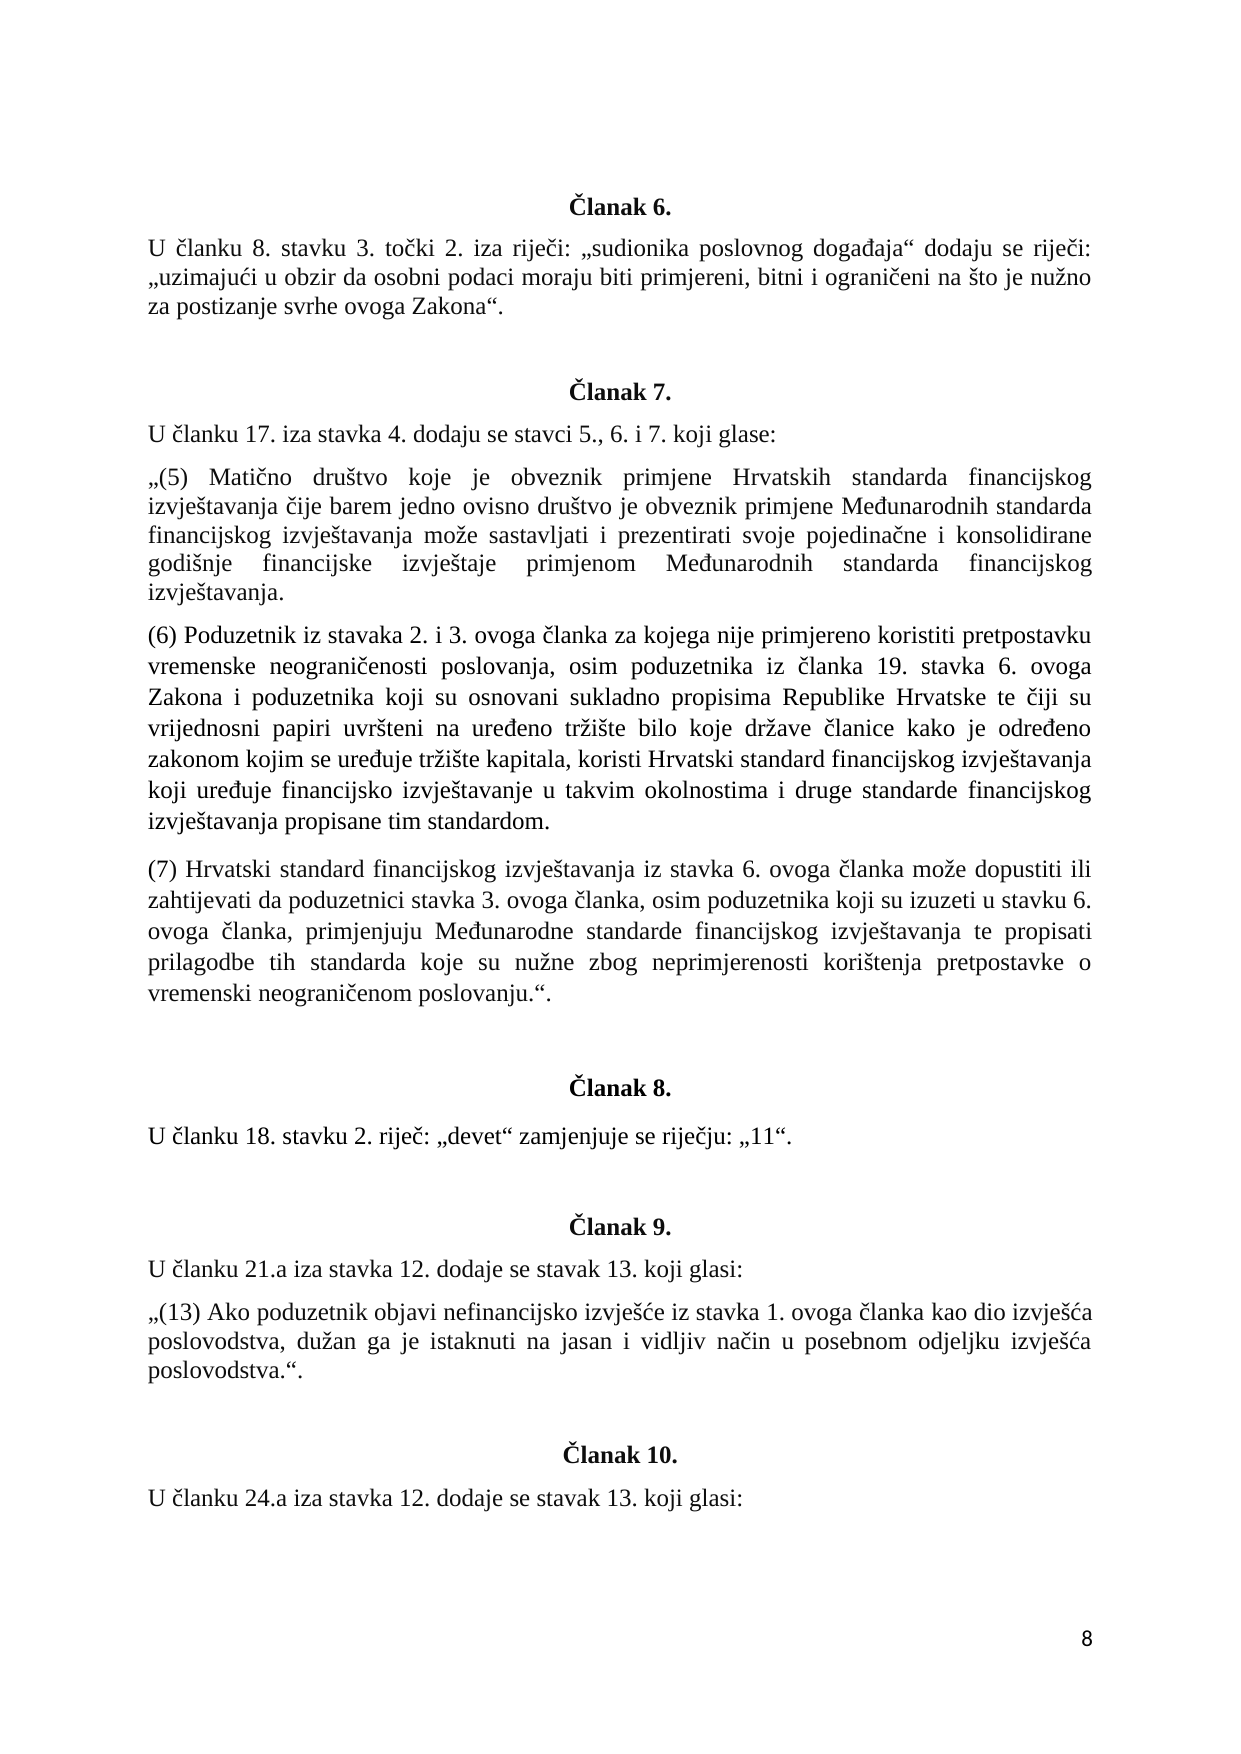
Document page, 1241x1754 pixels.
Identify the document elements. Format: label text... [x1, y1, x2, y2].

text U članku 17. iza stavka 4. dodaju se stavci 5., 6. i 7. koji glase: [148, 419, 1093, 448]
text Članak 9. [148, 1212, 1093, 1241]
text Članak 7. [148, 377, 1093, 405]
text Članak 8. [148, 1073, 1093, 1102]
text U članku 8. stavku 3. točki 2. iza riječi: „sudionika poslovnog događaja“ dodaju se riječi: „uzimajući u obzir da osobni podaci moraju biti primjereni, bitni i ograničeni na što je nužno za postizanje svrhe ovoga Zakona“. [148, 233, 1093, 320]
text Članak 10. [148, 1441, 1093, 1469]
text Članak 6. [148, 192, 1093, 221]
text U članku 18. stavku 2. riječ: „devet“ zamjenjuje se riječju: „11“. [148, 1121, 1093, 1150]
text „(5) Matično društvo koje je obveznik primjene Hrvatskih standarda financijskog izvještavanja čije barem jedno ovisno društvo je obveznik primjene Međunarodnih standarda financijskog izvještavanja može sastavljati i prezentirati svoje pojedinačne i konsolidirane godišnje financijske izvještaje primjenom Međunarodnih standarda financijskog izvještavanja. [148, 462, 1093, 606]
text (6) Poduzetnik iz stavaka 2. i 3. ovoga članka za kojega nije primjereno koristiti pretpostavku vremenske neograničenosti poslovanja, osim poduzetnika iz članka 19. stavka 6. ovoga Zakona i poduzetnika koji su osnovani sukladno propisima Republike Hrvatske te čiji su vrijednosni papiri uvršteni na uređeno tržište bilo koje države članice kako je određeno zakonom kojim se uređuje tržište kapitala, koristi Hrvatski standard financijskog izvještavanja koji uređuje financijsko izvještavanje u takvim okolnostima i druge standarde financijskog izvještavanja propisane tim standardom. [148, 620, 1093, 835]
text U članku 21.a iza stavka 12. dodaje se stavak 13. koji glasi: [148, 1254, 1093, 1283]
text „(13) Ako poduzetnik objavi nefinancijsko izvješće iz stavka 1. ovoga članka kao dio izvješća poslovodstva, dužan ga je istaknuti na jasan i vidljiv način u posebnom odjeljku izvješća poslovodstva.“. [148, 1297, 1093, 1384]
text (7) Hrvatski standard financijskog izvještavanja iz stavka 6. ovoga članka može dopustiti ili zahtijevati da poduzetnici stavka 3. ovoga članka, osim poduzetnika koji su izuzeti u stavku 6. ovoga članka, primjenjuju Međunarodne standarde financijskog izvještavanja te propisati prilagodbe tih standarda koje su nužne zbog neprimjerenosti korištenja pretpostavke o vremenski neograničenom poslovanju.“. [148, 854, 1093, 1007]
text U članku 24.a iza stavka 12. dodaje se stavak 13. koji glasi: [148, 1483, 1093, 1512]
